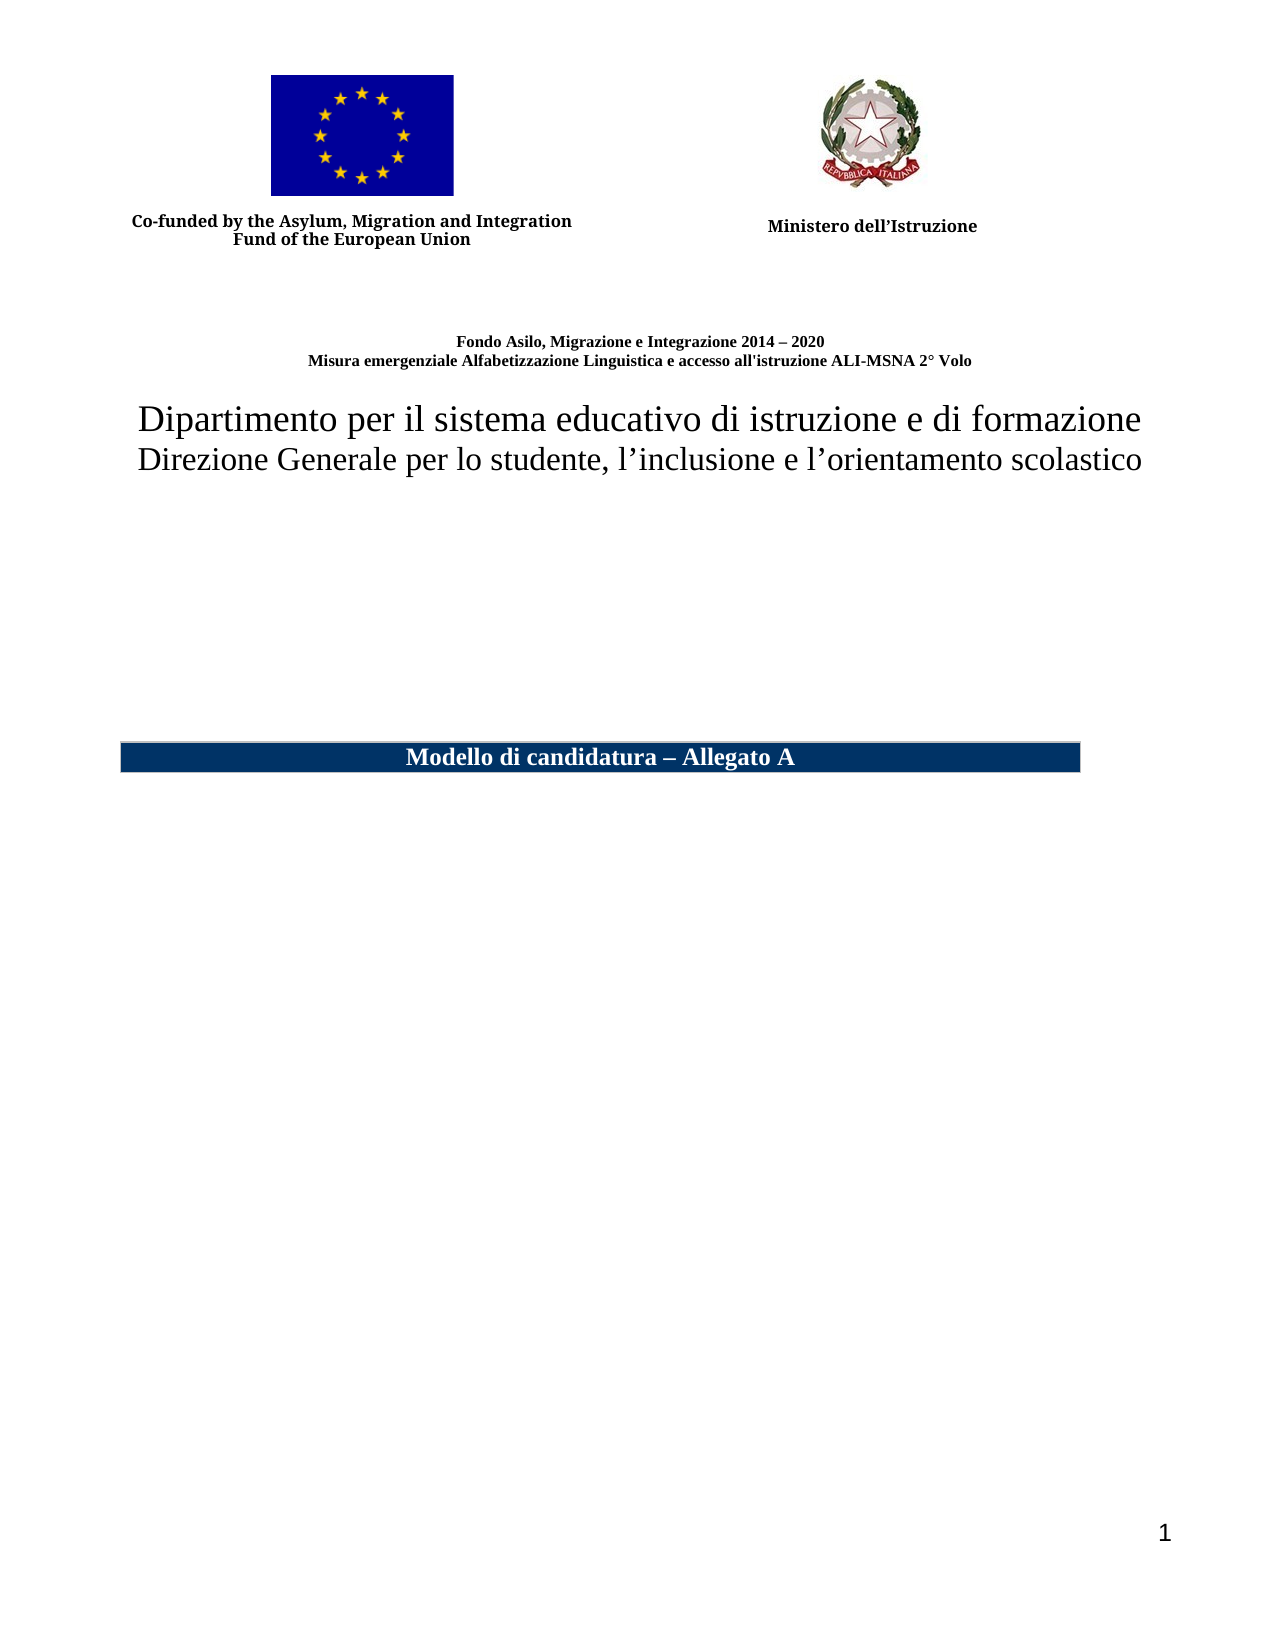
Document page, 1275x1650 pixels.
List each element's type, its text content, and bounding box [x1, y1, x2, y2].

picture [271, 75, 454, 196]
text Direzione Generale per lo studente, l’inclusione e l’orientamento scolastico [109, 439, 1172, 478]
table_header Modello di candidatura – Allegato A [121, 743, 1080, 772]
picture [817, 75, 928, 192]
text Fondo Asilo, Migrazione e Integrazione 2014 – 2020 [109, 332, 1172, 351]
text Misura emergenziale Alfabetizzazione Linguistica e accesso all'istruzione ALI-MSNA 2° Volo [109, 351, 1172, 370]
text Dipartimento per il sistema educativo di istruzione e di formazione [109, 396, 1172, 439]
